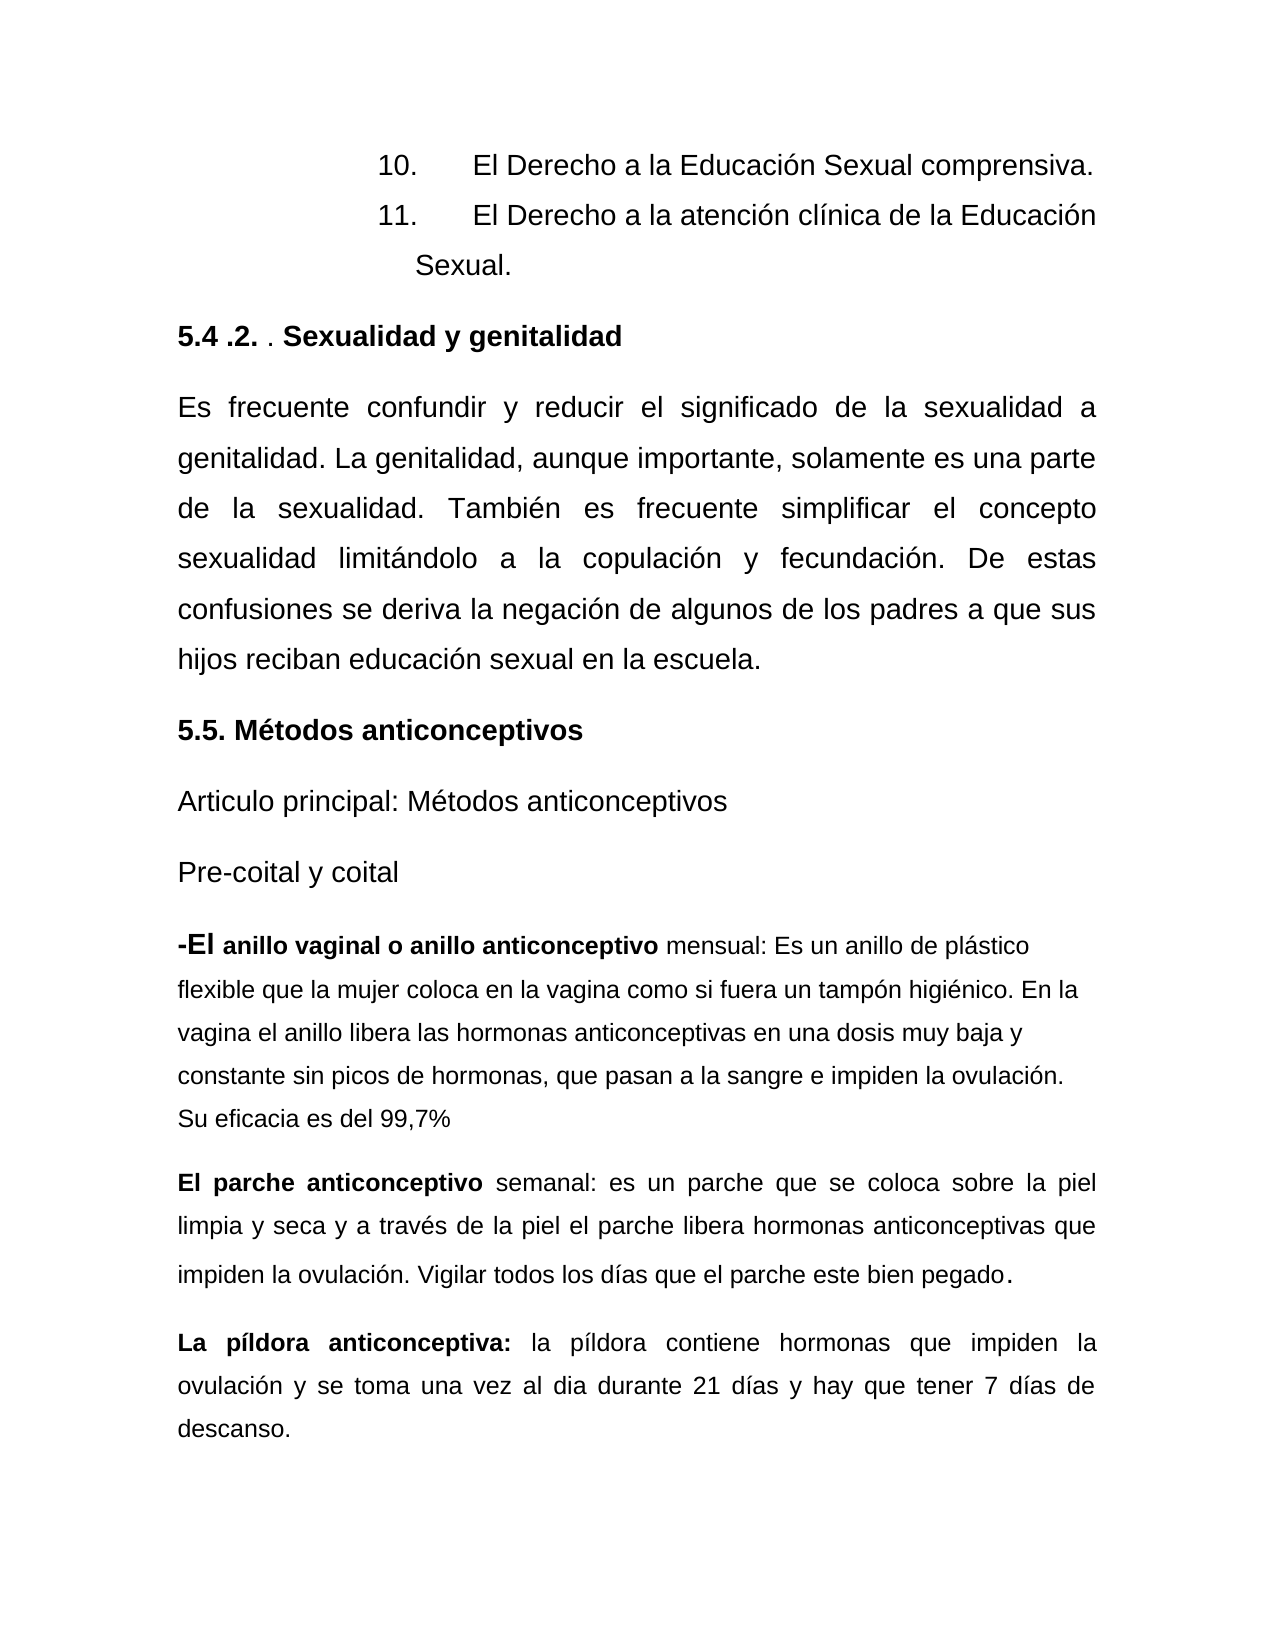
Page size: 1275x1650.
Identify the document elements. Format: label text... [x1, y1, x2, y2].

text El parche anticonceptivo semanal: es un parche que se coloca sobre la piel limpia y seca y a través de la piel el parche libera hormonas anticonceptivas que impiden la ovulación. Vigilar todos los días que el parche este bien pegado. [177, 1168, 1098, 1290]
text Articulo principal: Métodos anticonceptivos [177, 784, 1098, 818]
text 5.5. Métodos anticonceptivos [177, 713, 1098, 747]
text La píldora anticonceptiva: la píldora contiene hormonas que impiden la ovulación y se toma una vez al dia durante 21 días y hay que tener 7 días de descanso. [177, 1328, 1098, 1443]
text Es frecuente confundir y reducir el significado de la sexualidad a genitalidad. La genitalidad, aunque importante, solamente es una parte de la sexualidad. También es frecuente simplificar el concepto sexualidad limitándolo a la copulación y fecundación. De estas confusiones se deriva la negación de algunos de los padres a que sus hijos reciban educación sexual en la escuela. [177, 391, 1098, 676]
text 5.4 .2. . Sexualidad y genitalidad [177, 319, 1098, 353]
list El Derecho a la atención clínica de la Educación Sexual. [377, 198, 1098, 282]
text Pre-coital y coital [177, 856, 1098, 889]
text -El anillo vaginal o anillo anticonceptivo mensual: Es un anillo de plástico flexible que la mujer coloca en la vagina como si fuera un tampón higiénico. En la vagina el anillo libera las hormonas anticonceptivas en una dosis muy baja y constante sin picos de hormonas, que pasan a la sangre e impiden la ovulación. Su eficacia es del 99,7% [177, 927, 1098, 1133]
list El Derecho a la Educación Sexual comprensiva. [377, 148, 1098, 181]
